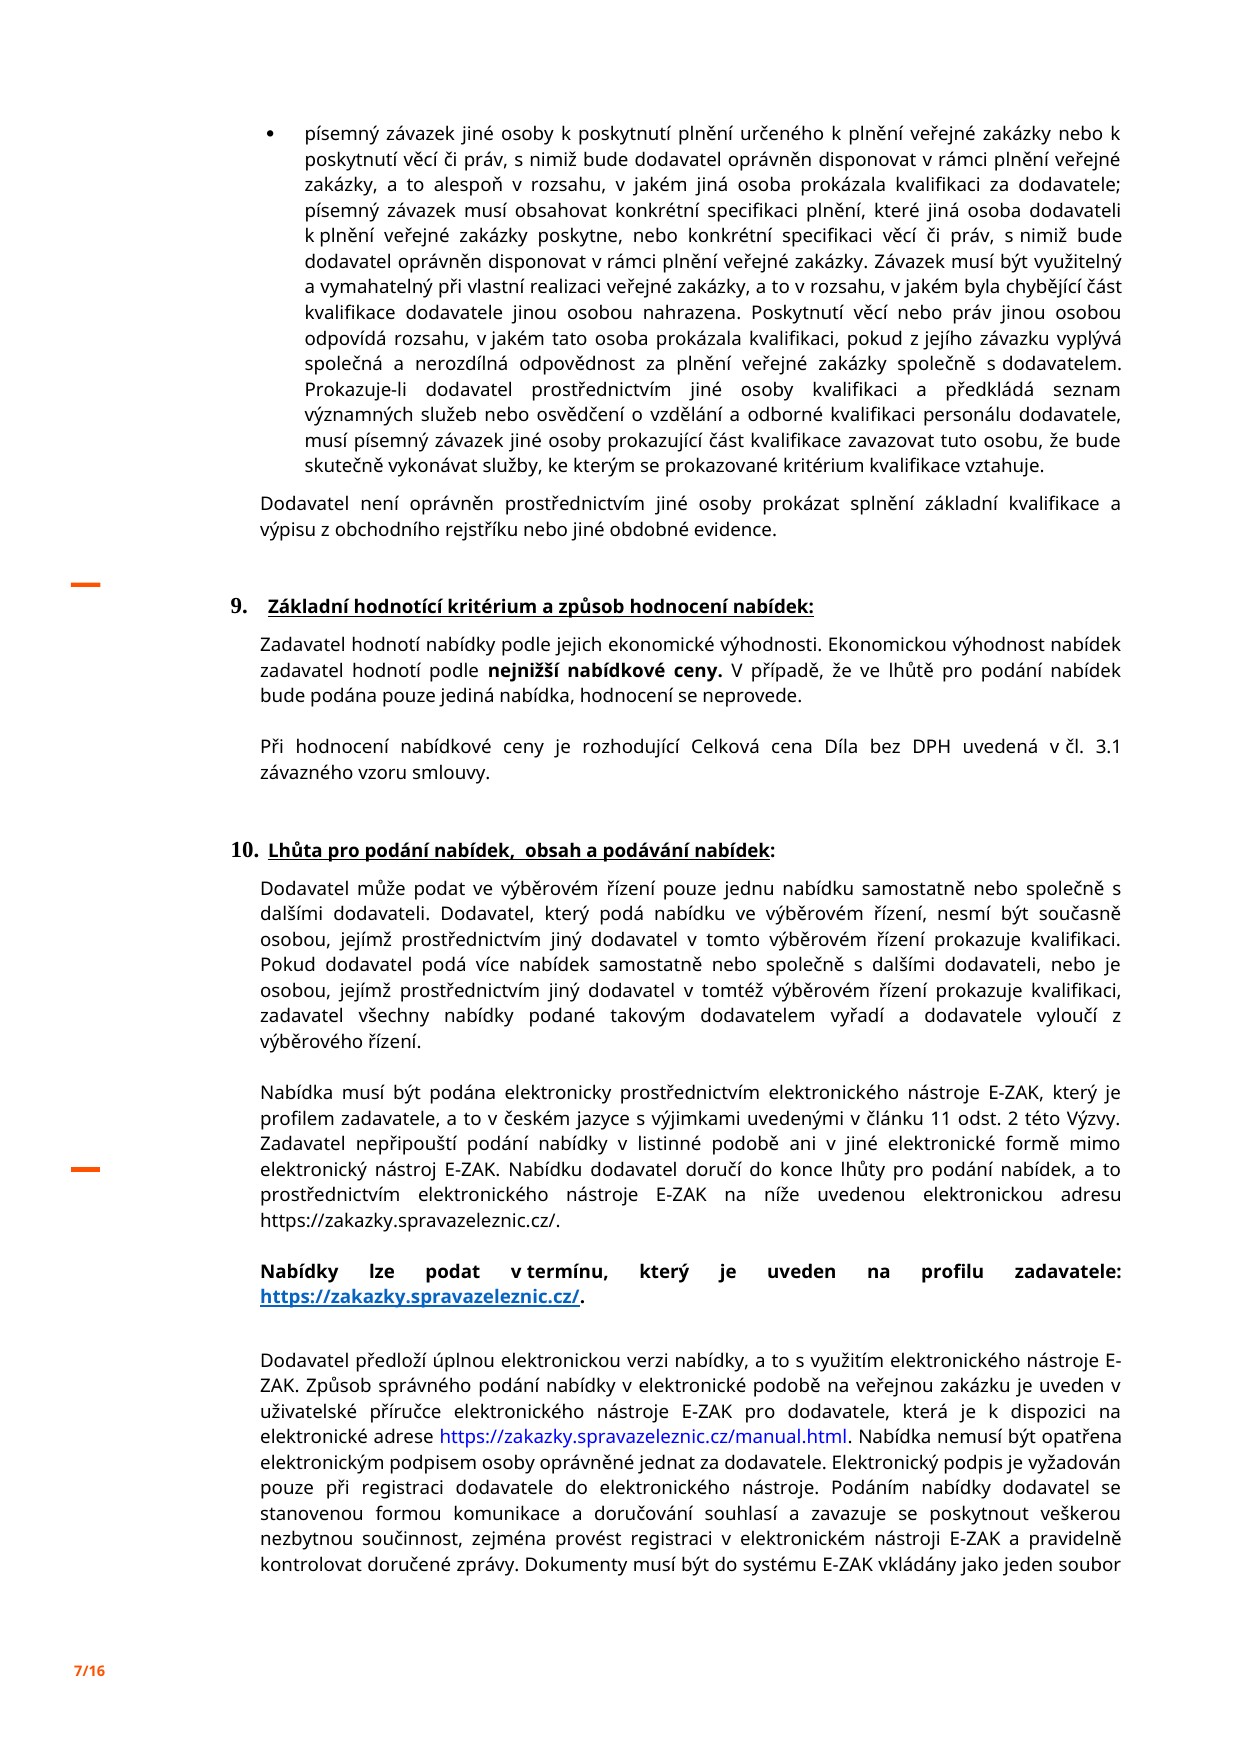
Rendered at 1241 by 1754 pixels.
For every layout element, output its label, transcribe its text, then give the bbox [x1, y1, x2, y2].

list Základní hodnotící kritérium a způsob hodnocení nabídek: [230, 592, 1122, 619]
list písemný závazek jiné osoby k poskytnutí plnění určeného k plnění veřejné zakázky nebo k poskytnutí věcí či práv, s nimiž bude dodavatel oprávněn disponovat v rámci plnění veřejné zakázky, a to alespoň v rozsahu, v jakém jiná osoba prokázala kvalifikaci za dodavatele; písemný závazek musí obsahovat konkrétní specifikaci plnění, které jiná osoba dodavateli k plnění veřejné zakázky poskytne, nebo konkrétní specifikaci věcí či práv, s nimiž bude dodavatel oprávněn disponovat v rámci plnění veřejné zakázky. Závazek musí být využitelný a vymahatelný při vlastní realizaci veřejné zakázky, a to v rozsahu, v jakém byla chybějící část kvalifikace dodavatele jinou osobou nahrazena. Poskytnutí věcí nebo práv jinou osobou odpovídá rozsahu, v jakém tato osoba prokázala kvalifikaci, pokud z jejího závazku vyplývá společná a nerozdílná odpovědnost za plnění veřejné zakázky společně s dodavatelem. Prokazuje-li dodavatel prostřednictvím jiné osoby kvalifikaci a předkládá seznam významných služeb nebo osvědčení o vzdělání a odborné kvalifikaci personálu dodavatele, musí písemný závazek jiné osoby prokazující část kvalifikace zavazovat tuto osobu, že bude skutečně vykonávat služby, ke kterým se prokazované kritérium kvalifikace vztahuje. [267, 121, 1122, 478]
text Zadavatel hodnotí nabídky podle jejich ekonomické výhodnosti. Ekonomickou výhodnost nabídek zadavatel hodnotí podle nejnižší nabídkové ceny. V případě, že ve lhůtě pro podání nabídek bude podána pouze jediná nabídka, hodnocení se neprovede. [260, 632, 1122, 708]
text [260, 1347, 1122, 1577]
text Dodavatel může podat ve výběrovém řízení pouze jednu nabídku samostatně nebo společně s dalšími dodavateli. Dodavatel, který podá nabídku ve výběrovém řízení, nesmí být současně osobou, jejímž prostřednictvím jiný dodavatel v tomto výběrovém řízení prokazuje kvalifikaci. Pokud dodavatel podá více nabídek samostatně nebo společně s dalšími dodavateli, nebo je osobou, jejímž prostřednictvím jiný dodavatel v tomtéž výběrovém řízení prokazuje kvalifikaci, zadavatel všechny nabídky podané takovým dodavatelem vyřadí a dodavatele vyloučí z výběrového řízení. [260, 875, 1122, 1054]
text Nabídky lze podat v termínu, který je uveden na profilu zadavatele: https://zakazky.spravazeleznic.cz/. [260, 1258, 1122, 1309]
text Dodavatel není oprávněn prostřednictvím jiné osoby prokázat splnění základní kvalifikace a výpisu z obchodního rejstříku nebo jiné obdobné evidence. [260, 490, 1122, 541]
text Při hodnocení nabídkové ceny je rozhodující Celková cena Díla bez DPH uvedená v čl. 3.1 závazného vzoru smlouvy. [260, 734, 1122, 785]
list Lhůta pro podání nabídek, obsah a podávání nabídek: [230, 836, 1122, 863]
text Nabídka musí být podána elektronicky prostřednictvím elektronického nástroje E-ZAK, který je profilem zadavatele, a to v českém jazyce s výjimkami uvedenými v článku 11 odst. 2 této Výzvy. Zadavatel nepřipouští podání nabídky v listinné podobě ani v jiné elektronické formě mimo elektronický nástroj E-ZAK. Nabídku dodavatel doručí do konce lhůty pro podání nabídek, a to prostřednictvím elektronického nástroje E-ZAK na níže uvedenou elektronickou adresu https://zakazky.spravazeleznic.cz/. [260, 1079, 1122, 1232]
